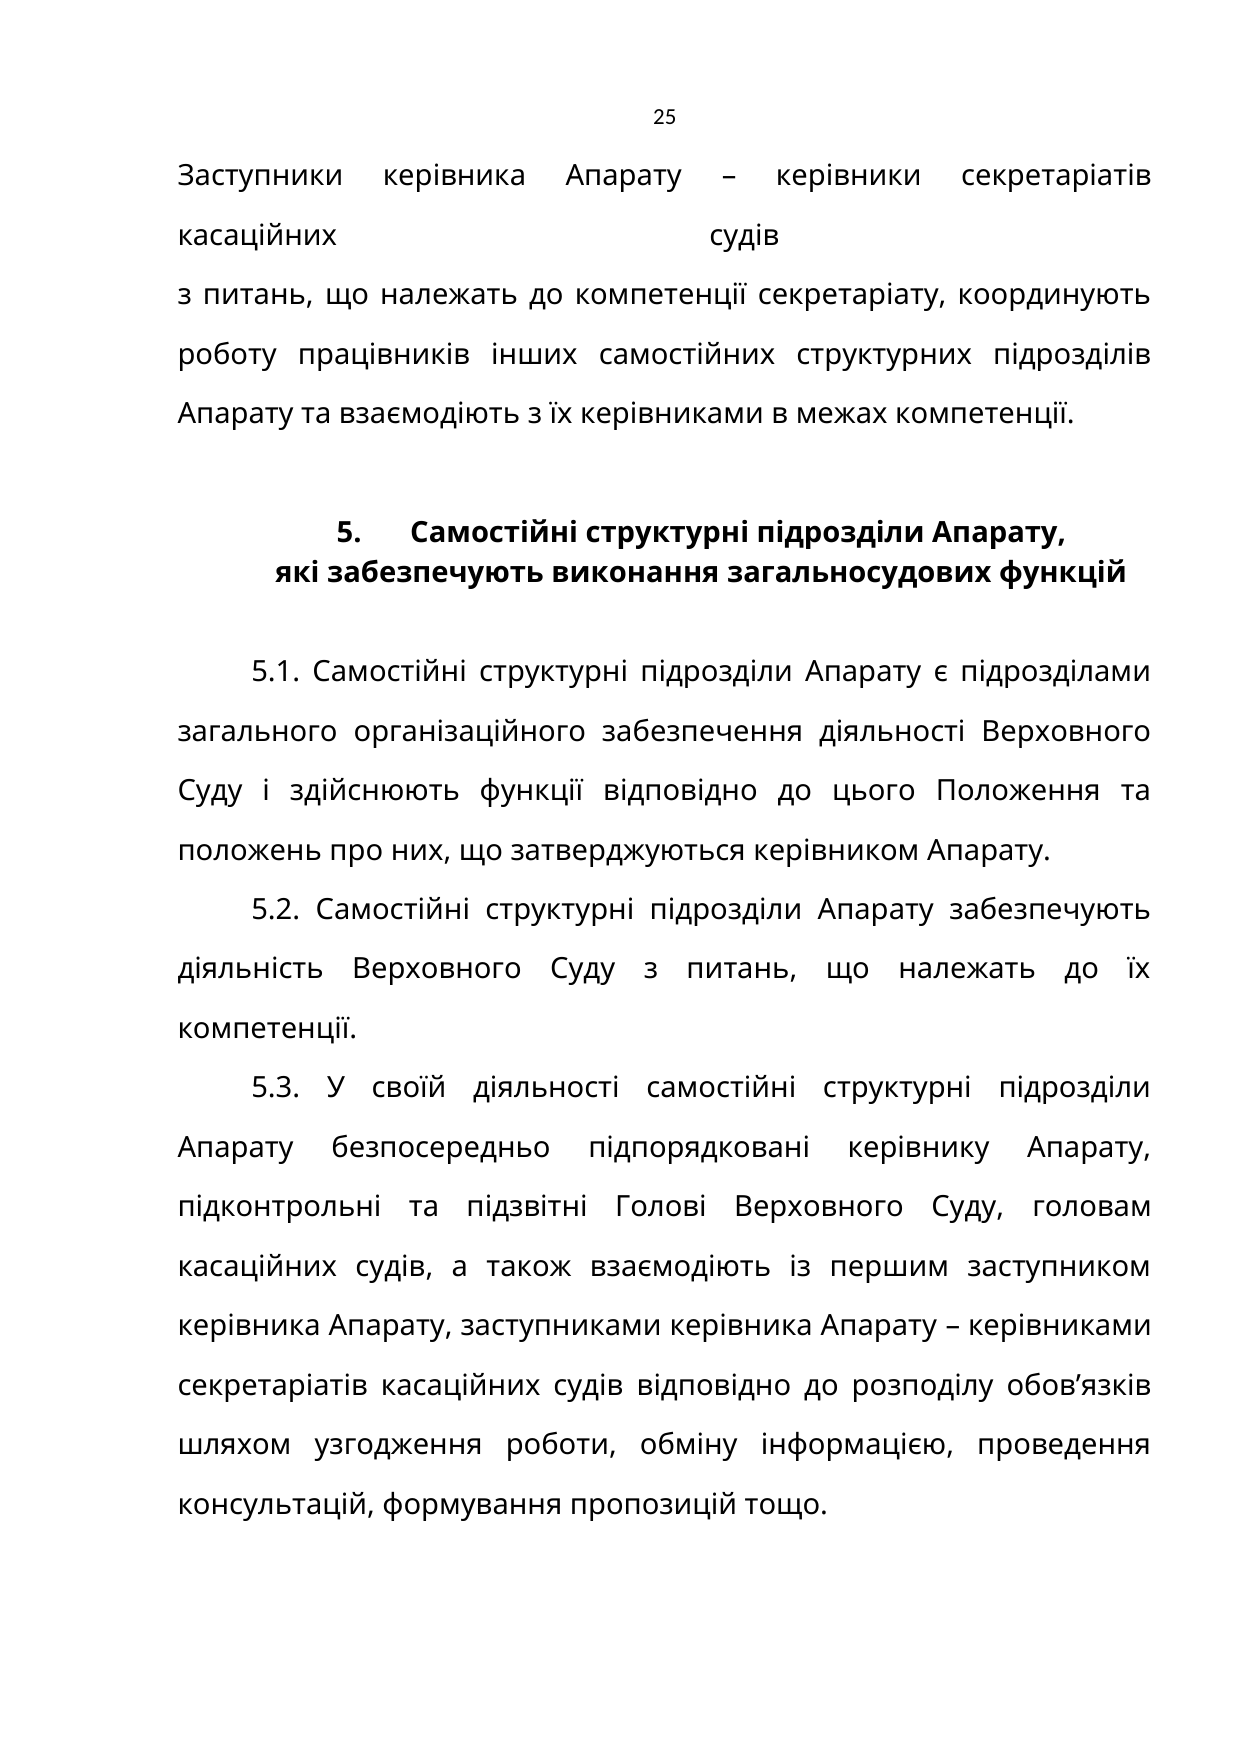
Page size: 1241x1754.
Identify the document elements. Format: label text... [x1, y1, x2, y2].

text 5.2. Самостійні структурні підрозділи Апарату забезпечують діяльність Верховного Суду з питань, що належать до їх компетенції. [177, 888, 1152, 1047]
text які забезпечують виконання загальносудових функцій [177, 551, 1152, 591]
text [177, 154, 1152, 432]
text 5.3. У своїй діяльності самостійні структурні підрозділи Апарату безпосередньо підпорядковані керівнику Апарату, підконтрольні та підзвітні Голові Верховного Суду, головам касаційних судів, а також взаємодіють із першим заступником керівника Апарату, заступниками керівника Апарату – керівниками секретаріатів касаційних судів відповідно до розподілу обов’язків шляхом узгодження роботи, обміну інформацією, проведення консультацій, формування пропозицій тощо. [177, 1067, 1152, 1523]
text 5.1. Самостійні структурні підрозділи Апарату є підрозділами загального організаційного забезпечення діяльності Верховного Суду і здійснюють функції відповідно до цього Положення та положень про них, що затверджуються керівником Апарату. [177, 650, 1152, 868]
text 5. Самостійні структурні підрозділи Апарату, [177, 511, 1152, 551]
